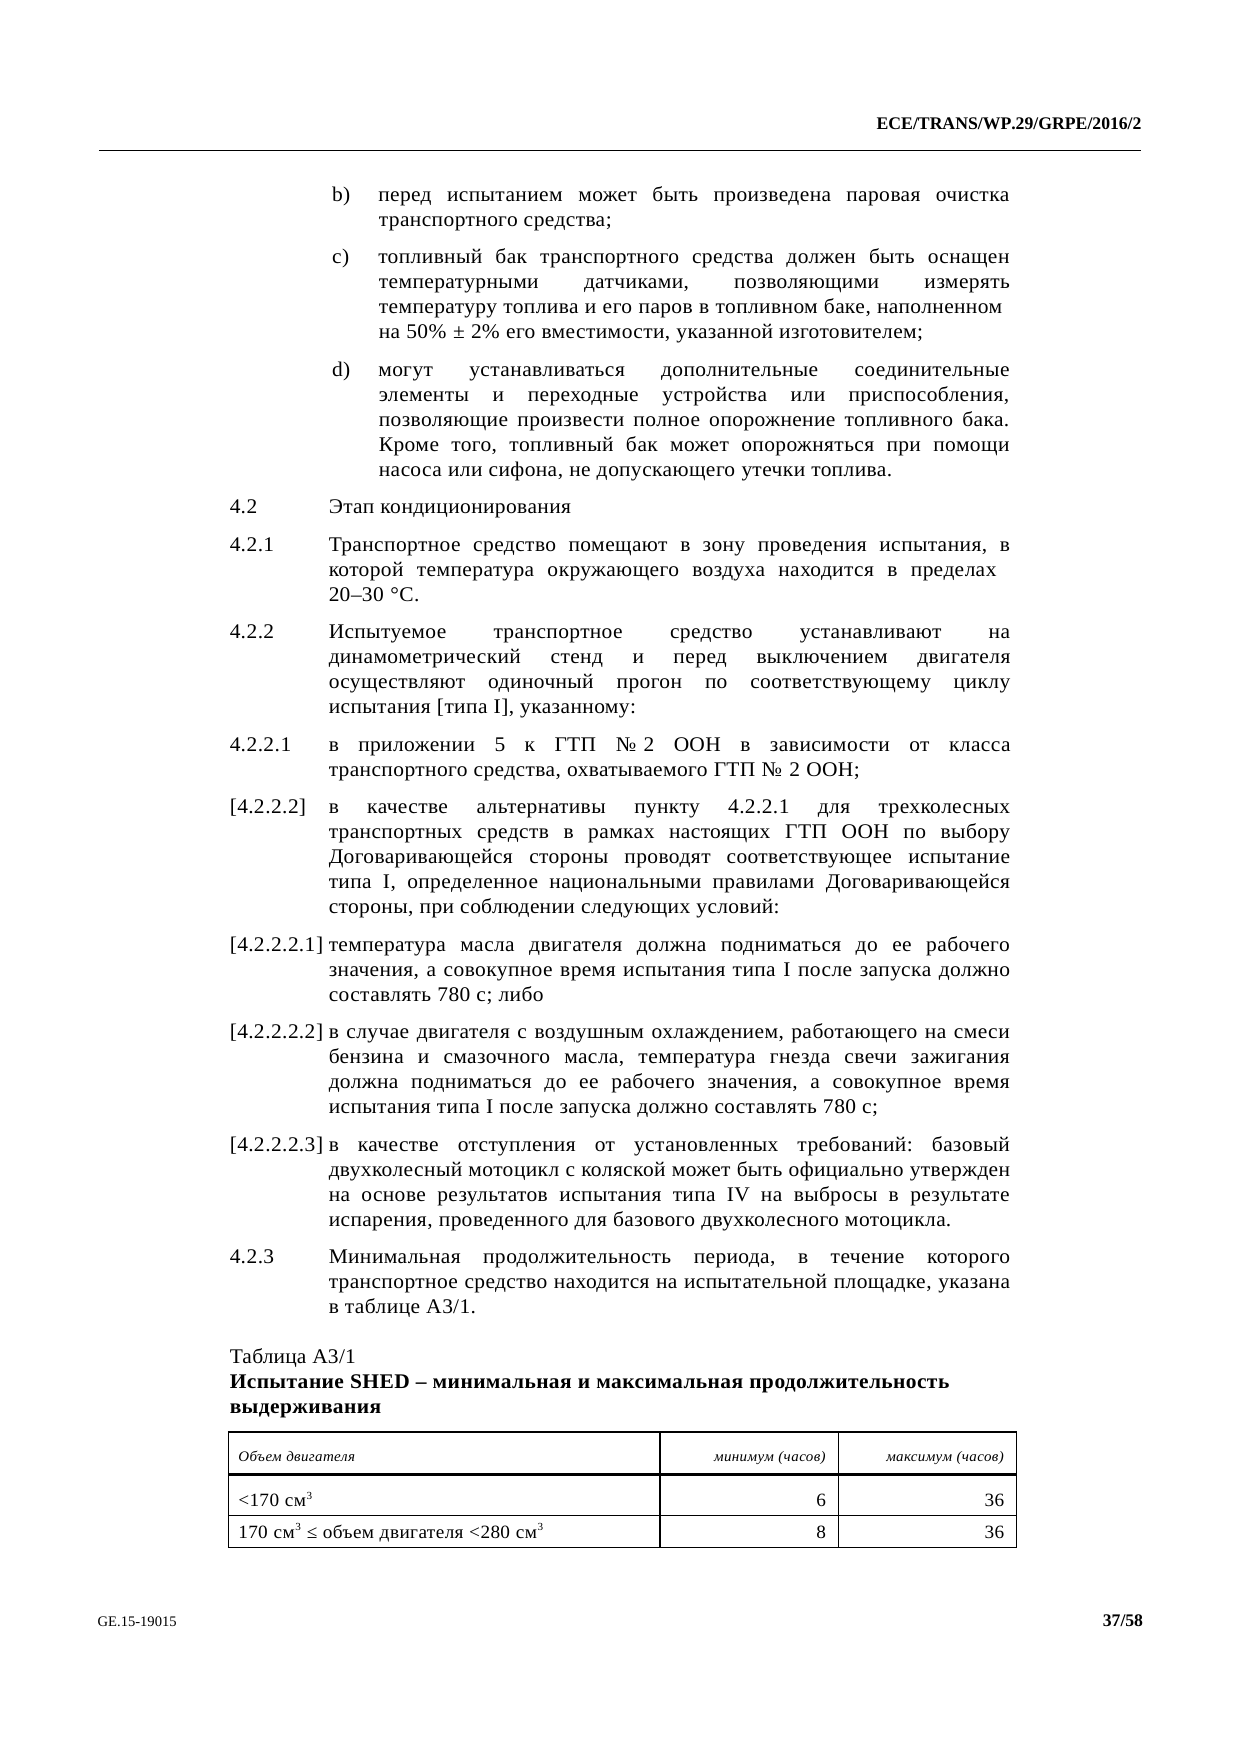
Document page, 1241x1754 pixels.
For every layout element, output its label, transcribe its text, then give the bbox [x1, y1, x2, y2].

text 4.2.2.1 в приложении 5 к ГТП № 2 ООН в зависимости от класса транспортного средства, охватываемого ГТП № 2 ООН; [229, 731, 1011, 781]
text Таблица А3/1 [97, 1344, 1011, 1369]
table_cell [229, 1476, 659, 1485]
text [4.2.2.2.2] в случае двигателя с воздушным охлаждением, работающего на смеси бензина и смазочного масла, температура гнезда свечи зажигания должна подниматься до ее рабочего значения, а совокупное время испытания типа I после запуска должно составлять 780 с; [229, 1019, 1011, 1119]
table_header Объем двигателя [229, 1433, 659, 1473]
text [4.2.2.2.3] в качестве отступления от установленных требований: базовый двухколесный мотоцикл с коляской может быть официально утвержден на основе результатов испытания типа IV на выбросы в результате испарения, проведенного для базового двухколесного мотоцикла. [229, 1131, 1011, 1231]
table_cell 36 [839, 1516, 1016, 1547]
table_cell 8 [661, 1516, 838, 1547]
text c) топливный бак транспортного средства должен быть оснащен температурными датчиками, позволяющими измерять температуру топлива и его паров в топливном баке, наполненном на 50% ± 2% его вместимости, указанной изготовителем; [229, 244, 1011, 344]
table_header минимум (часов) [661, 1433, 838, 1473]
text [4.2.2.2] в качестве альтернативы пункту 4.2.2.1 для трехколесных транспортных средств в рамках настоящих ГТП ООН по выбору Договаривающейся стороны проводят соответствующее испытание типа I, определенное национальными правилами Договаривающейся стороны, при соблюдении следующих условий: [229, 794, 1011, 919]
text 4.2.3 Минимальная продолжительность периода, в течение которого транспортное средство находится на испытательной площадке, указана в таблице A3/1. [229, 1244, 1011, 1319]
text b) перед испытанием может быть произведена паровая очистка транспортного средства; [229, 181, 1011, 231]
table_header максимум (часов) [839, 1433, 1016, 1473]
text d) могут устанавливаться дополнительные соединительные элементы и переходные устройства или приспособления, позволяющие произвести полное опорожнение топливного бака. Кроме того, топливный бак может опорожняться при помощи насоса или сифона, не допускающего утечки топлива. [229, 356, 1011, 481]
text Испытание SHED – минимальная и максимальная продолжительность выдерживания [229, 1369, 1011, 1419]
text 4.2 Этап кондиционирования [229, 494, 1011, 519]
text 4.2.1 Транспортное средство помещают в зону проведения испытания, в которой температура окружающего воздуха находится в пределах 20–30 °С. [229, 531, 1011, 606]
table_cell [839, 1476, 1016, 1485]
table_cell 170 см3 ≤ объем двигателя <280 см3 [229, 1516, 659, 1547]
table_cell <170 см3 [229, 1485, 659, 1515]
table_cell 6 [661, 1485, 838, 1515]
table_cell [661, 1476, 838, 1485]
text 4.2.2 Испытуемое транспортное средство устанавливают на динамометрический стенд и перед выключением двигателя осуществляют одиночный прогон по соответствующему циклу испытания [типа I], указанному: [229, 619, 1011, 719]
text [4.2.2.2.1] температура масла двигателя должна подниматься до ее рабочего значения, а совокупное время испытания типа I после запуска должно составлять 780 с; либо [229, 931, 1011, 1006]
table_cell 36 [839, 1485, 1016, 1515]
